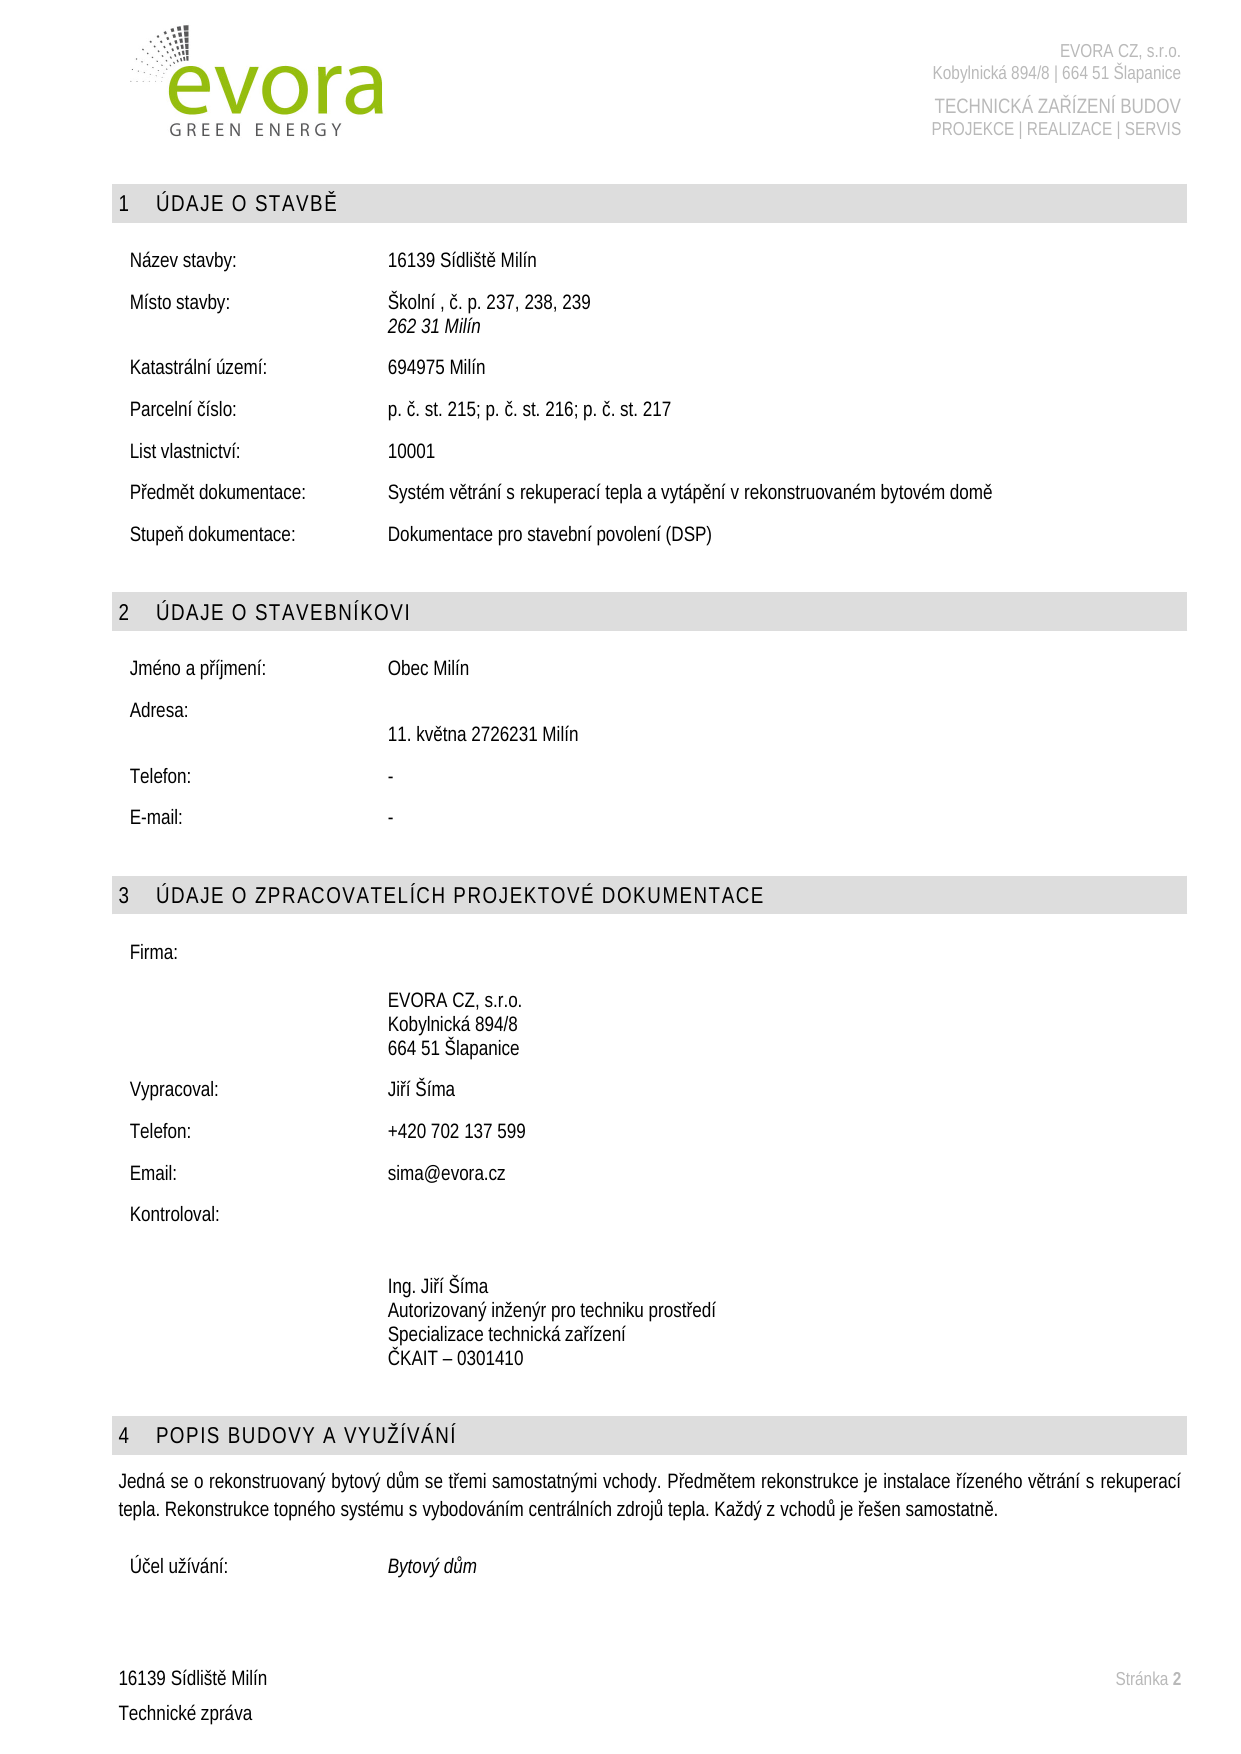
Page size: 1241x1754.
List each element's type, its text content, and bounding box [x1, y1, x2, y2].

subtitle Údaje o zpracovatelích projektové dokumentace [118, 882, 1181, 908]
table_cell List vlastnictví: [118, 430, 376, 471]
text Jedná se o rekonstruovaný bytový dům se třemi samostatnými vchody. Předmětem rekonstrukce je instalace řízeného větrání s rekuperací tepla. Rekonstrukce topného systému s vybodováním centrálních zdrojů tepla. Každý z vchodů je řešen samostatně. [118, 1469, 1181, 1521]
table_cell Email: [118, 1152, 376, 1193]
table_cell [376, 430, 1181, 471]
table_cell Vypracoval: [118, 1068, 376, 1110]
subtitle Údaje o stavbě [118, 190, 1181, 216]
table_cell Telefon: [118, 1110, 376, 1152]
table_header Firma: [118, 931, 376, 1068]
table_header [376, 931, 1181, 1068]
table_header Jméno a příjmení: [118, 648, 376, 689]
picture [118, 12, 401, 146]
table_cell E-mail: [118, 796, 376, 838]
table_header Účel užívání: [118, 1545, 376, 1587]
table_cell Místo stavby: [118, 281, 376, 346]
table_header [376, 648, 1181, 689]
subtitle Údaje o stavebníkovi [118, 599, 1181, 625]
table_cell [376, 388, 1181, 430]
table_header Bytový dům [376, 1545, 1181, 1587]
table_cell Parcelní číslo: [118, 388, 376, 430]
table_cell Adresa: [118, 689, 376, 755]
table_cell [376, 1152, 1181, 1193]
table_cell Stupeň dokumentace: [118, 513, 376, 555]
table_cell Předmět dokumentace: [118, 471, 376, 513]
table_header Název stavby: [118, 239, 376, 281]
table_cell 262 31 Milín [376, 281, 1181, 346]
table_cell Telefon: [118, 755, 376, 796]
table_cell [376, 346, 1181, 388]
table_cell Kontroloval: [118, 1193, 376, 1379]
table_cell Katastrální území: [118, 346, 376, 388]
subtitle Popis budovy a využívání [118, 1423, 1181, 1449]
